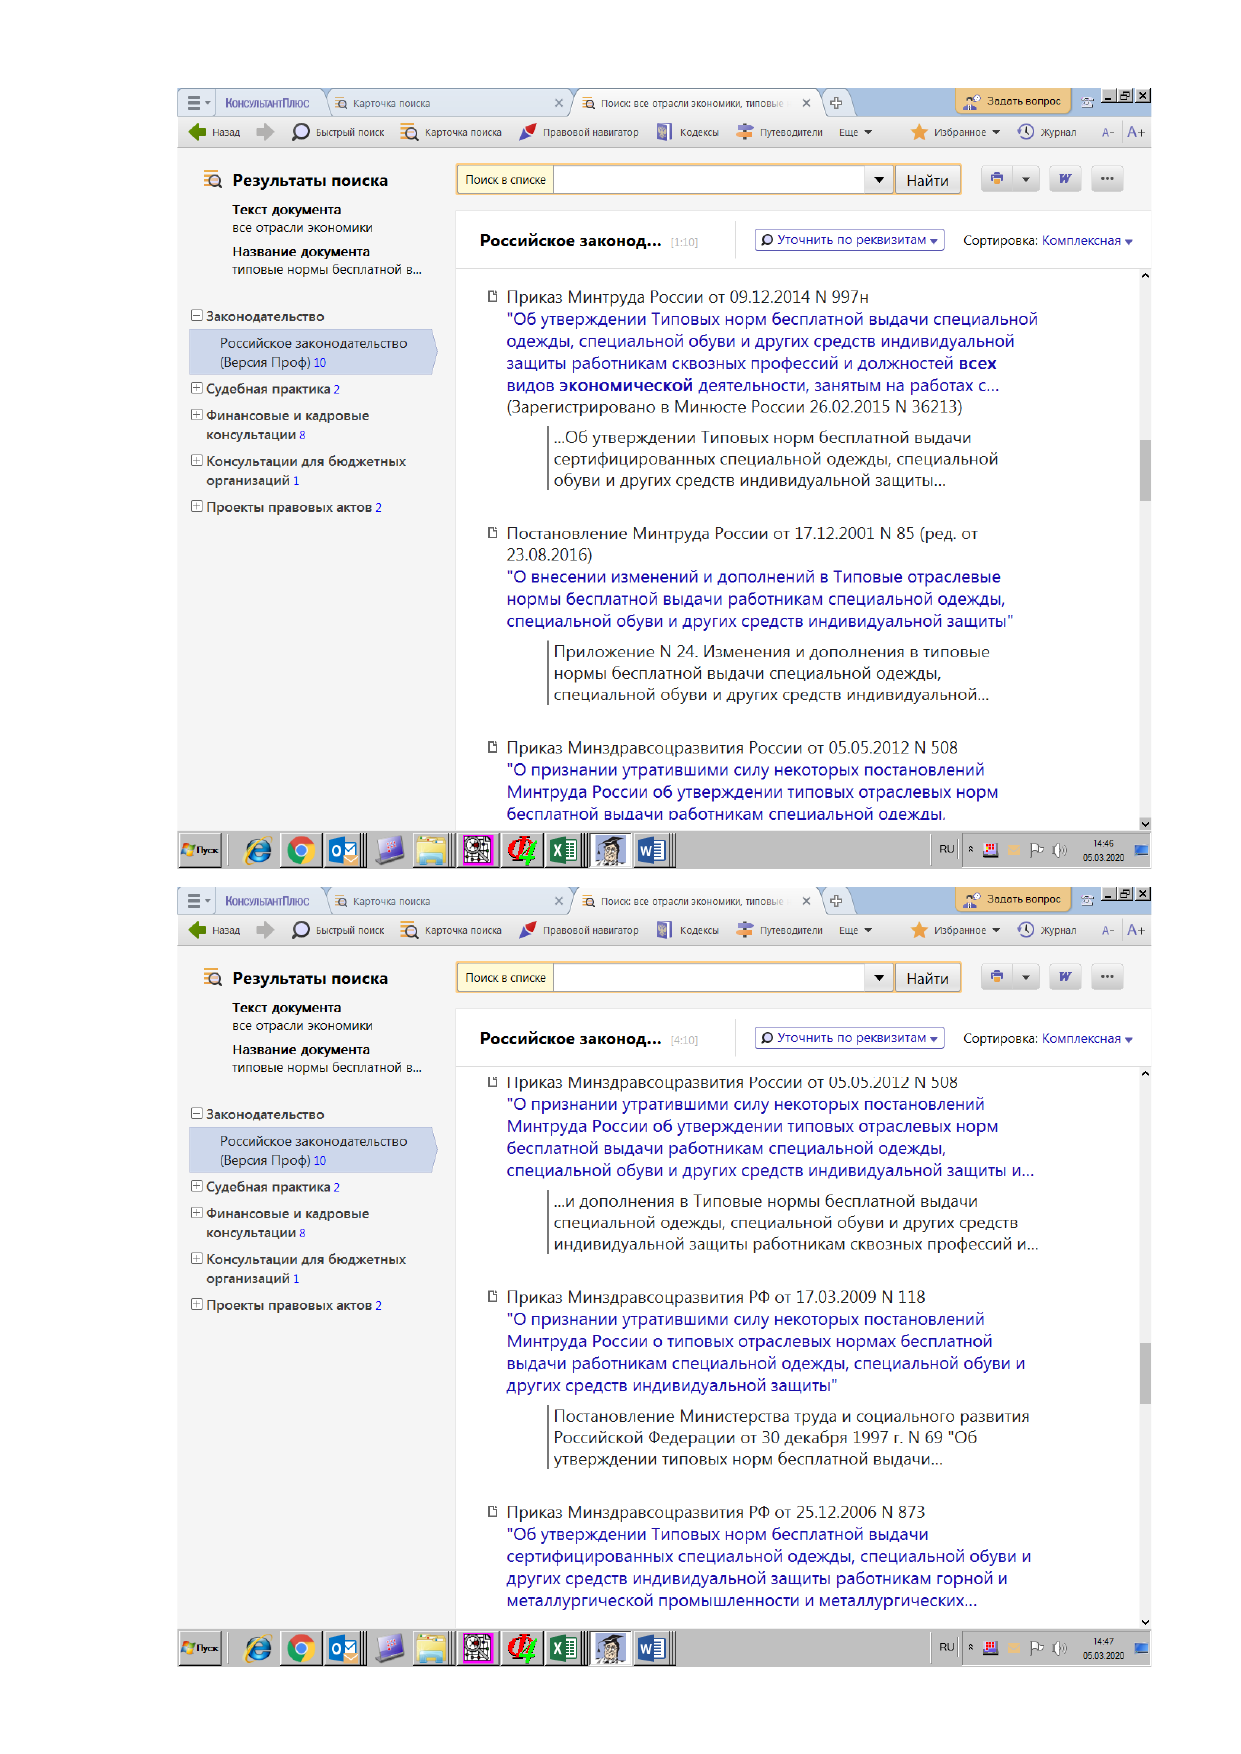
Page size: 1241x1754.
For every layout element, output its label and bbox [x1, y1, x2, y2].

picture [177, 887, 1152, 1667]
picture [177, 88, 1152, 869]
